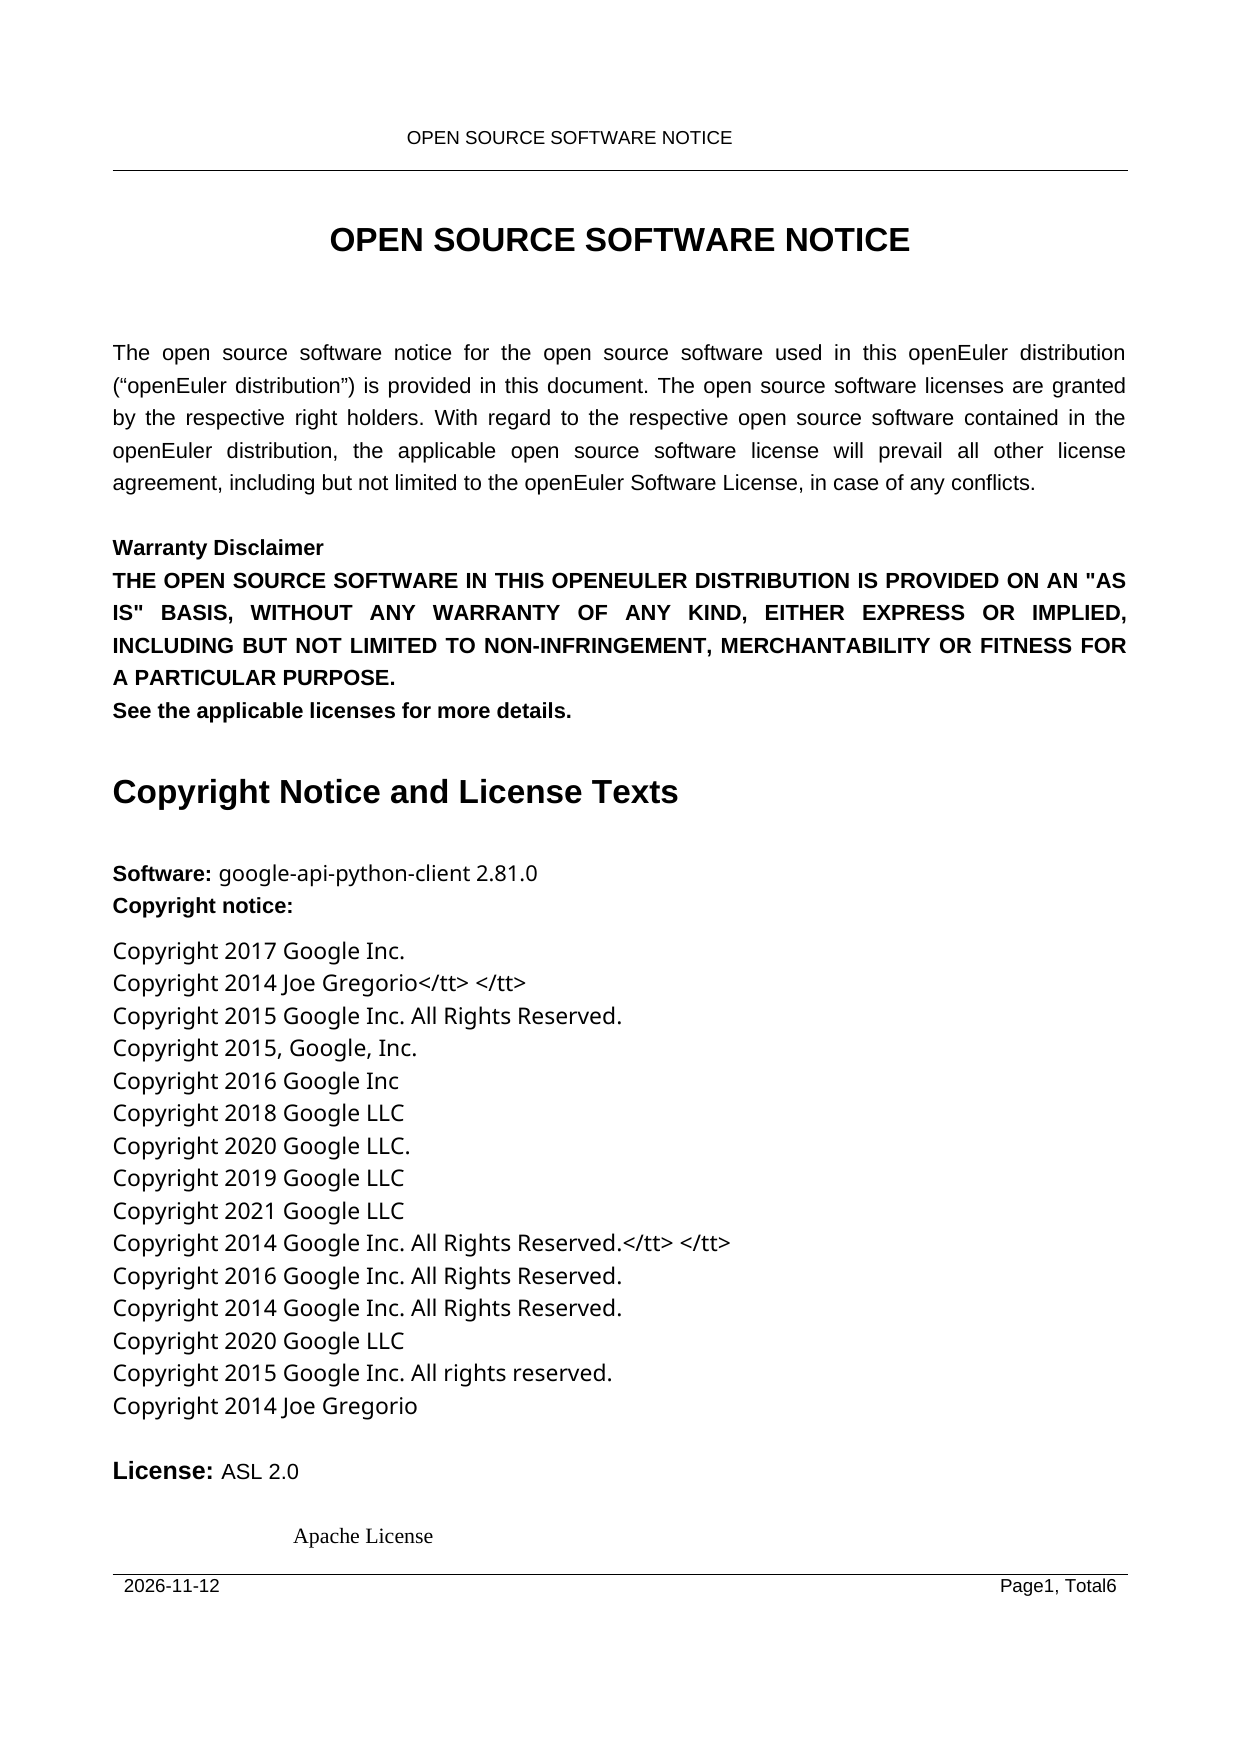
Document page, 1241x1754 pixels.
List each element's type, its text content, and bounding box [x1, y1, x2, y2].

text Copyright Notice and License Texts [112, 759, 1128, 824]
text The open source software notice for the open source software used in this openEuler distribution (“openEuler distribution”) is provided in this document. The open source software licenses are granted by the respective right holders. With regard to the respective open source software contained in the openEuler distribution, the applicable open source software license will prevail all other license agreement, including but not limited to the openEuler Software License, in case of any conflicts. [112, 336, 1128, 499]
text THE OPEN SOURCE SOFTWARE IN THIS OPENEULER DISTRIBUTION IS PROVIDED ON AN "AS IS" BASIS, WITHOUT ANY WARRANTY OF ANY KIND, EITHER EXPRESS OR IMPLIED, INCLUDING BUT NOT LIMITED TO NON-INFRINGEMENT, MERCHANTABILITY OR FITNESS FOR A PARTICULAR PURPOSE. See the applicable licenses for more details. [112, 564, 1128, 726]
text OPEN SOURCE SOFTWARE NOTICE [112, 206, 1128, 271]
text Warranty Disclaimer [112, 531, 1128, 564]
text Copyright notice: [112, 889, 1128, 921]
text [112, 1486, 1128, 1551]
text Copyright 2017 Google Inc. Copyright 2014 Joe Gregorio</tt> </tt> Copyright 2015 Google Inc. All Rights Reserved. Copyright 2015, Google, Inc. Copyright 2016 Google Inc Copyright 2018 Google LLC Copyright 2020 Google LLC. Copyright 2019 Google LLC Copyright 2021 Google LLC Copyright 2014 Google Inc. All Rights Reserved.</tt> </tt> Copyright 2016 Google Inc. All Rights Reserved. Copyright 2014 Google Inc. All Rights Reserved. Copyright 2020 Google LLC Copyright 2015 Google Inc. All rights reserved. Copyright 2014 Joe Gregorio [112, 934, 1128, 1454]
title Software: google-api-python-client 2.81.0 [112, 856, 1128, 889]
text License: ASL 2.0 [112, 1454, 1128, 1486]
